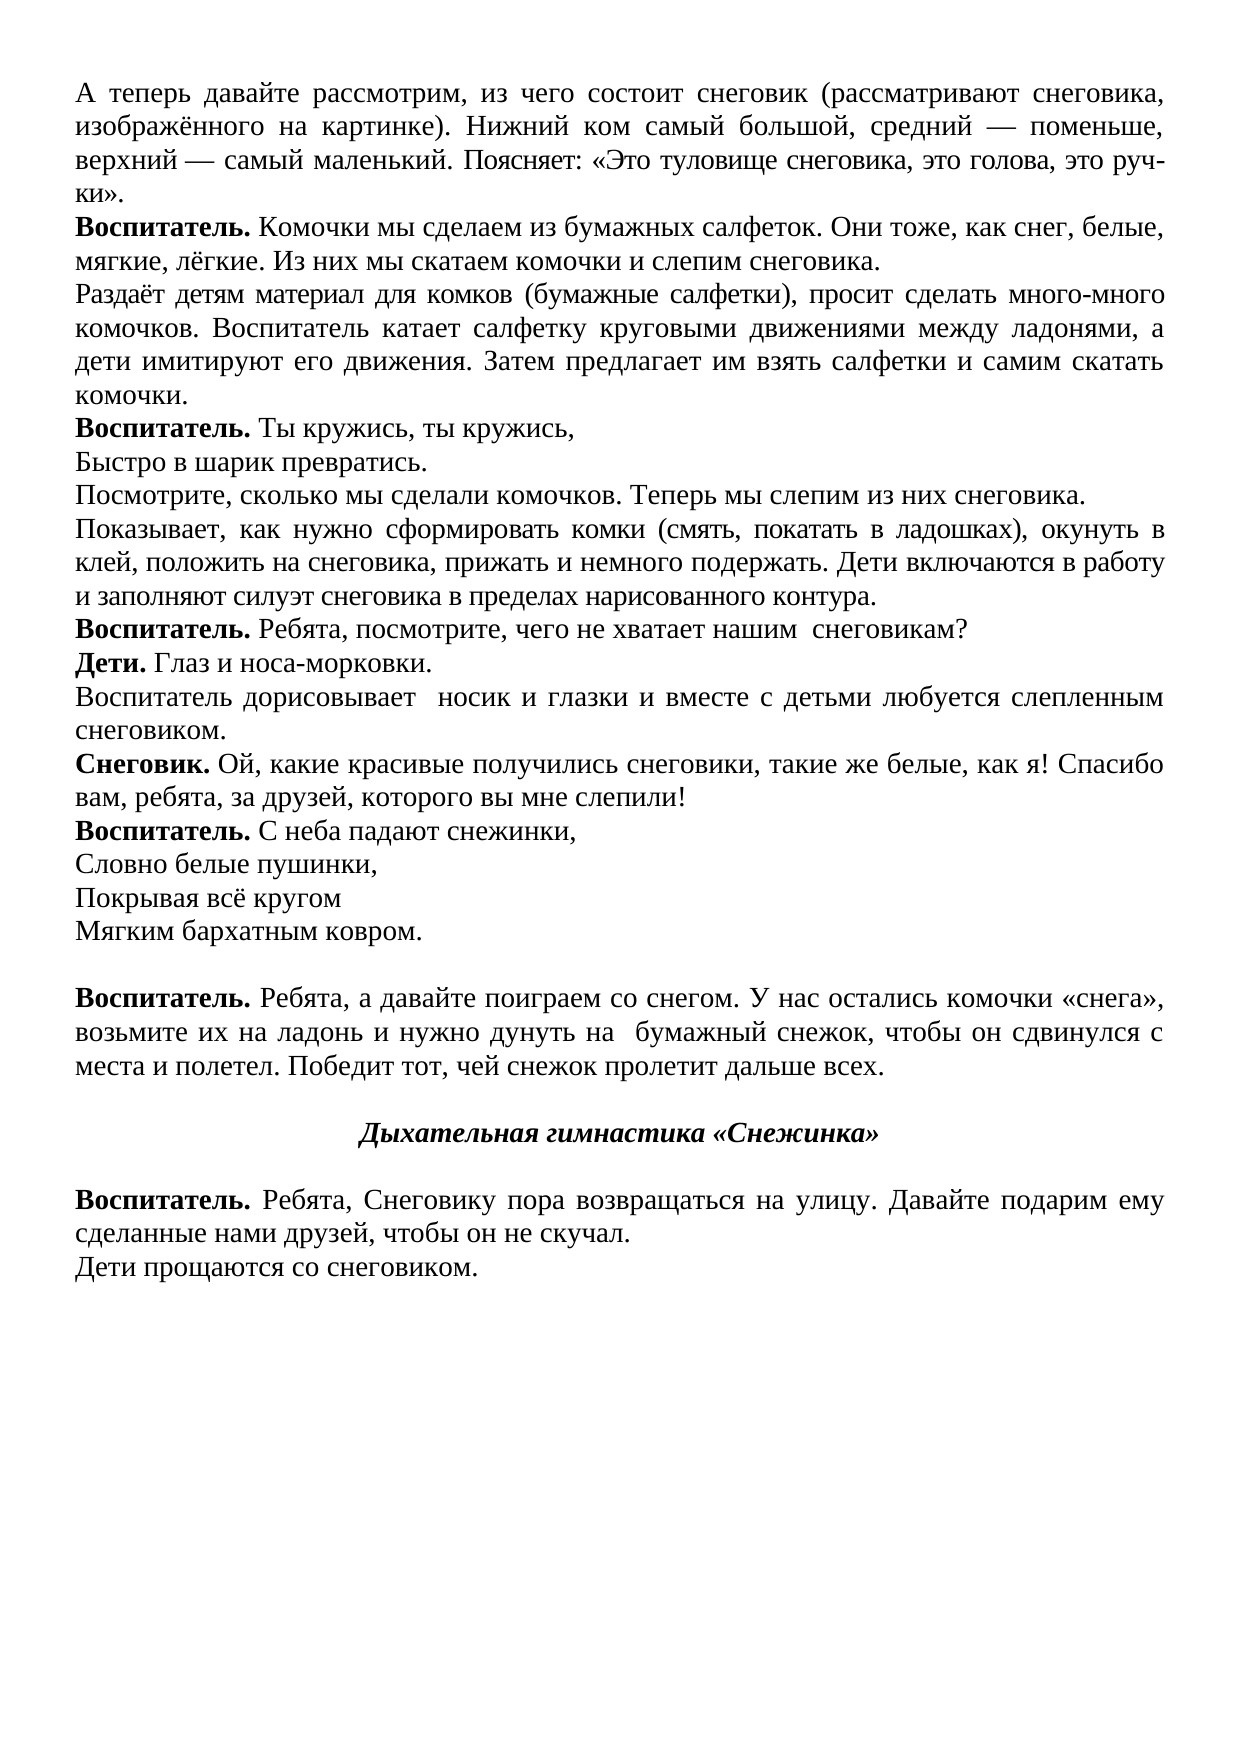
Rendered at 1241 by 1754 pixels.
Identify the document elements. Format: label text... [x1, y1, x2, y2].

text А теперь давайте рассмотрим, из чего состоит снеговик (рассматривают снеговика, изображённого на картинке). Нижний ком самый большой, средний — поменьше, верхний — самый маленький. Поясняет: «Это туловище снеговика, это голова, это ручки». [75, 75, 1165, 209]
text Быстро в шарик превратись. [75, 444, 1165, 477]
text Дыхательная гимнастика «Снежинка» [75, 1115, 1165, 1148]
text Дети. Глаз и носа-морковки. [75, 645, 1165, 679]
text Покрывая всё кругом [75, 880, 1165, 913]
text Мягким бархатным ковром. [75, 913, 1165, 947]
text Воспитатель. С неба падают снежинки, [75, 813, 1165, 846]
text Показывает, как нужно сформировать комки (смять, покатать в ладошках), окунуть в клей, положить на снеговика, прижать и немного подержать. Дети включаются в работу и заполняют силуэт снеговика в пределах нарисованного контура. [75, 511, 1165, 612]
text Дети прощаются со снеговиком. [75, 1249, 1165, 1282]
text Посмотрите, сколько мы сделали комочков. Теперь мы слепим из них снеговика. [75, 477, 1165, 511]
text Воспитатель. Комочки мы сделаем из бумажных салфеток. Они тоже, как снег, белые, мягкие, лёгкие. Из них мы скатаем комочки и слепим снеговика. [75, 209, 1165, 276]
text Воспитатель. Ребята, Снеговику пора возвращаться на улицу. Давайте подарим ему сделанные нами друзей, чтобы он не скучал. [75, 1182, 1165, 1249]
text Снеговик. Ой, какие красивые получились снеговики, такие же белые, как я! Спасибо вам, ребята, за друзей, которого вы мне слепили! [75, 746, 1165, 813]
text Воспитатель. Ребята, а давайте поиграем со снегом. У нас остались комочки «снега», возьмите их на ладонь и нужно дунуть на бумажный снежок, чтобы он сдвинулся с места и полетел. Победит тот, чей снежок пролетит дальше всех. [75, 981, 1165, 1081]
text Раздаёт детям материал для комков (бумажные салфетки), просит сделать много-много комочков. Воспитатель катает салфетку круговыми движениями между ладонями, а дети имитируют его движения. Затем предлагает им взять салфетки и самим скатать комочки. [75, 276, 1165, 410]
text Словно белые пушинки, [75, 846, 1165, 880]
text Воспитатель. Ребята, посмотрите, чего не хватает нашим снеговикам? [75, 612, 1165, 645]
text Воспитатель дорисовывает носик и глазки и вместе с детьми любуется слепленным снеговиком. [75, 679, 1165, 746]
text Воспитатель. Ты кружись, ты кружись, [75, 410, 1165, 444]
